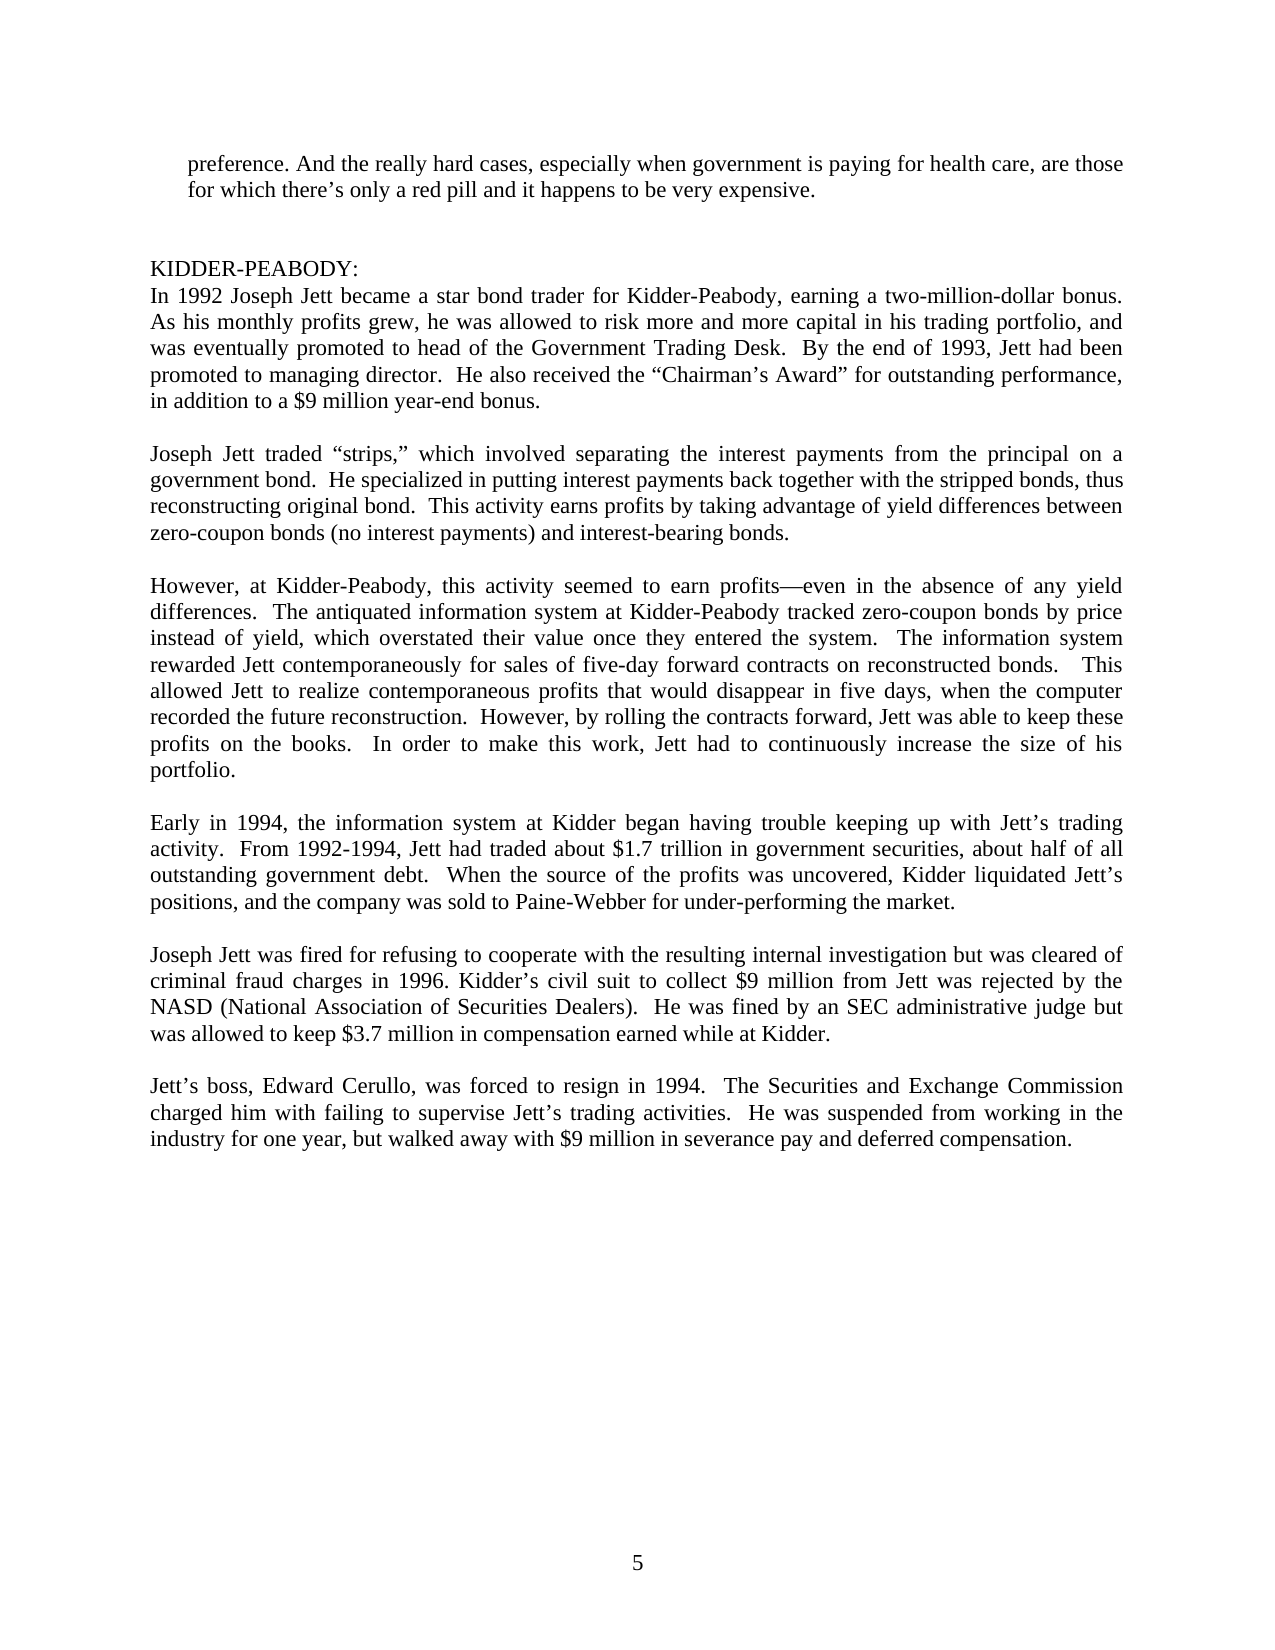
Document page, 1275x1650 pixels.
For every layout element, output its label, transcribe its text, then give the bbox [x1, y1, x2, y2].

text In 1992 Joseph Jett became a star bond trader for Kidder-Peabody, earning a two-million-dollar bonus. As his monthly profits grew, he was allowed to risk more and more capital in his trading portfolio, and was eventually promoted to head of the Government Trading Desk. By the end of 1993, Jett had been promoted to managing director. He also received the “Chairman’s Award” for outstanding performance, in addition to a $9 million year-end bonus. [150, 282, 1125, 413]
text Joseph Jett was fired for refusing to cooperate with the resulting internal investigation but was cleared of criminal fraud charges in 1996. Kidder’s civil suit to collect $9 million from Jett was rejected by the NASD (National Association of Securities Dealers). He was fined by an SEC administrative judge but was allowed to keep $3.7 million in compensation earned while at Kidder. [150, 941, 1125, 1046]
text Jett’s boss, Edward Cerullo, was forced to resign in 1994. The Securities and Exchange Commission charged him with failing to supervise Jett’s trading activities. He was suspended from working in the industry for one year, but walked away with $9 million in severance pay and deferred compensation. [150, 1072, 1125, 1151]
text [187, 150, 1125, 203]
text KIDDER-PEABODY: [150, 255, 1125, 282]
text Joseph Jett traded “strips,” which involved separating the interest payments from the principal on a government bond. He specialized in putting interest payments back together with the stripped bonds, thus reconstructing original bond. This activity earns profits by taking advantage of yield differences between zero-coupon bonds (no interest payments) and interest-bearing bonds. [150, 440, 1125, 545]
text However, at Kidder-Peabody, this activity seemed to earn profits—even in the absence of any yield differences. The antiquated information system at Kidder-Peabody tracked zero-coupon bonds by price instead of yield, which overstated their value once they entered the system. The information system rewarded Jett contemporaneously for sales of five-day forward contracts on reconstructed bonds. This allowed Jett to realize contemporaneous profits that would disappear in five days, when the computer recorded the future reconstruction. However, by rolling the contracts forward, Jett was able to keep these profits on the books. In order to make this work, Jett had to continuously increase the size of his portfolio. [150, 572, 1125, 782]
text Early in 1994, the information system at Kidder began having trouble keeping up with Jett’s trading activity. From 1992-1994, Jett had traded about $1.7 trillion in government securities, about half of all outstanding government debt. When the source of the profits was uncovered, Kidder liquidated Jett’s positions, and the company was sold to Paine-Webber for under-performing the market. [150, 809, 1125, 914]
